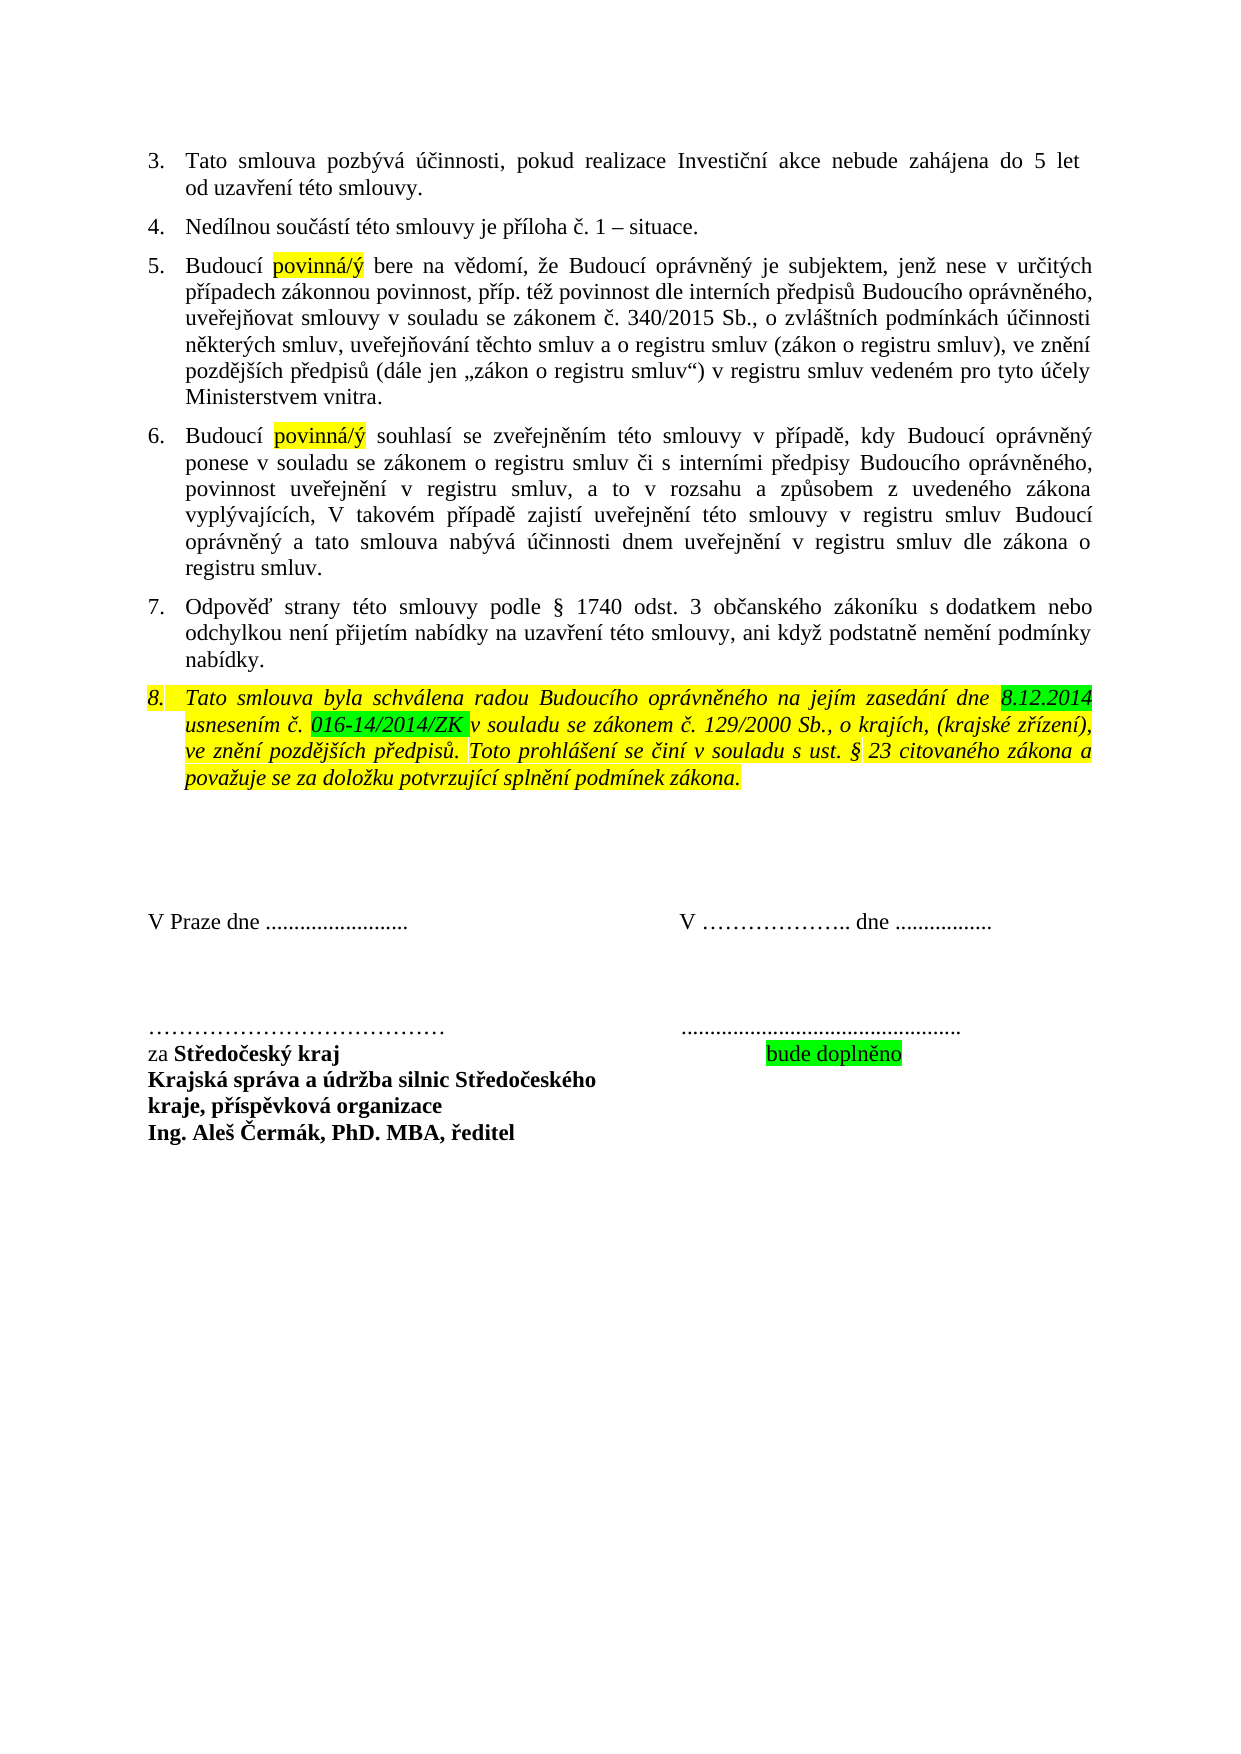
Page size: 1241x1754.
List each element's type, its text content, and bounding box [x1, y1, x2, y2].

text Krajská správa a údržba silnic Středočeského [148, 1066, 1093, 1092]
text za Středočeský kraj bude doplněno [148, 1039, 1093, 1066]
list Budoucí povinná/ý bere na vědomí, že Budoucí oprávněný je subjektem, jenž nese v určitých případech zákonnou povinnost, příp. též povinnost dle interních předpisů Budoucího oprávněného, uveřejňovat smlouvy v souladu se zákonem č. 340/2015 Sb., o zvláštních podmínkách účinnosti některých smluv, uveřejňování těchto smluv a o registru smluv (zákon o registru smluv), ve znění pozdějších předpisů (dále jen „zákon o registru smluv“) v registru smluv vedeném pro tyto účely Ministerstvem vnitra. [148, 252, 1093, 410]
text V Praze dne ......................... V ……………….. dne ................. [148, 908, 1093, 934]
text kraje, příspěvková organizace [148, 1092, 1093, 1119]
text ………………………………… ................................................. [148, 1013, 1093, 1039]
list Tato smlouva byla schválena radou Budoucího oprávněného na jejím zasedání dne 8.12.2014 usnesením č. 016-14/2014/ZK v souladu se zákonem č. 129/2000 Sb., o krajích, (krajské zřízení), ve znění pozdějších předpisů. Toto prohlášení se činí v souladu s ust. § 23 citovaného zákona a považuje se za doložku potvrzující splnění podmínek zákona. [147, 684, 1093, 790]
list Nedílnou součástí této smlouvy je příloha č. 1 – situace. [148, 213, 1093, 239]
list Budoucí povinná/ý souhlasí se zveřejněním této smlouvy v případě, kdy Budoucí oprávněný ponese v souladu se zákonem o registru smluv či s interními předpisy Budoucího oprávněného, povinnost uveřejnění v registru smluv, a to v rozsahu a způsobem z uvedeného zákona vyplývajících, V takovém případě zajistí uveřejnění této smlouvy v registru smluv Budoucí oprávněný a tato smlouva nabývá účinnosti dnem uveřejnění v registru smluv dle zákona o registru smluv. [148, 422, 1093, 580]
list Tato smlouva pozbývá účinnosti, pokud realizace Investiční akce nebude zahájena do 5 let od uzavření této smlouvy. [148, 148, 1093, 200]
text Ing. Aleš Čermák, PhD. MBA, ředitel [148, 1119, 1093, 1145]
list Odpověď strany této smlouvy podle § 1740 odst. 3 občanského zákoníku s dodatkem nebo odchylkou není přijetím nabídky na uzavření této smlouvy, ani když podstatně nemění podmínky nabídky. [148, 593, 1093, 672]
